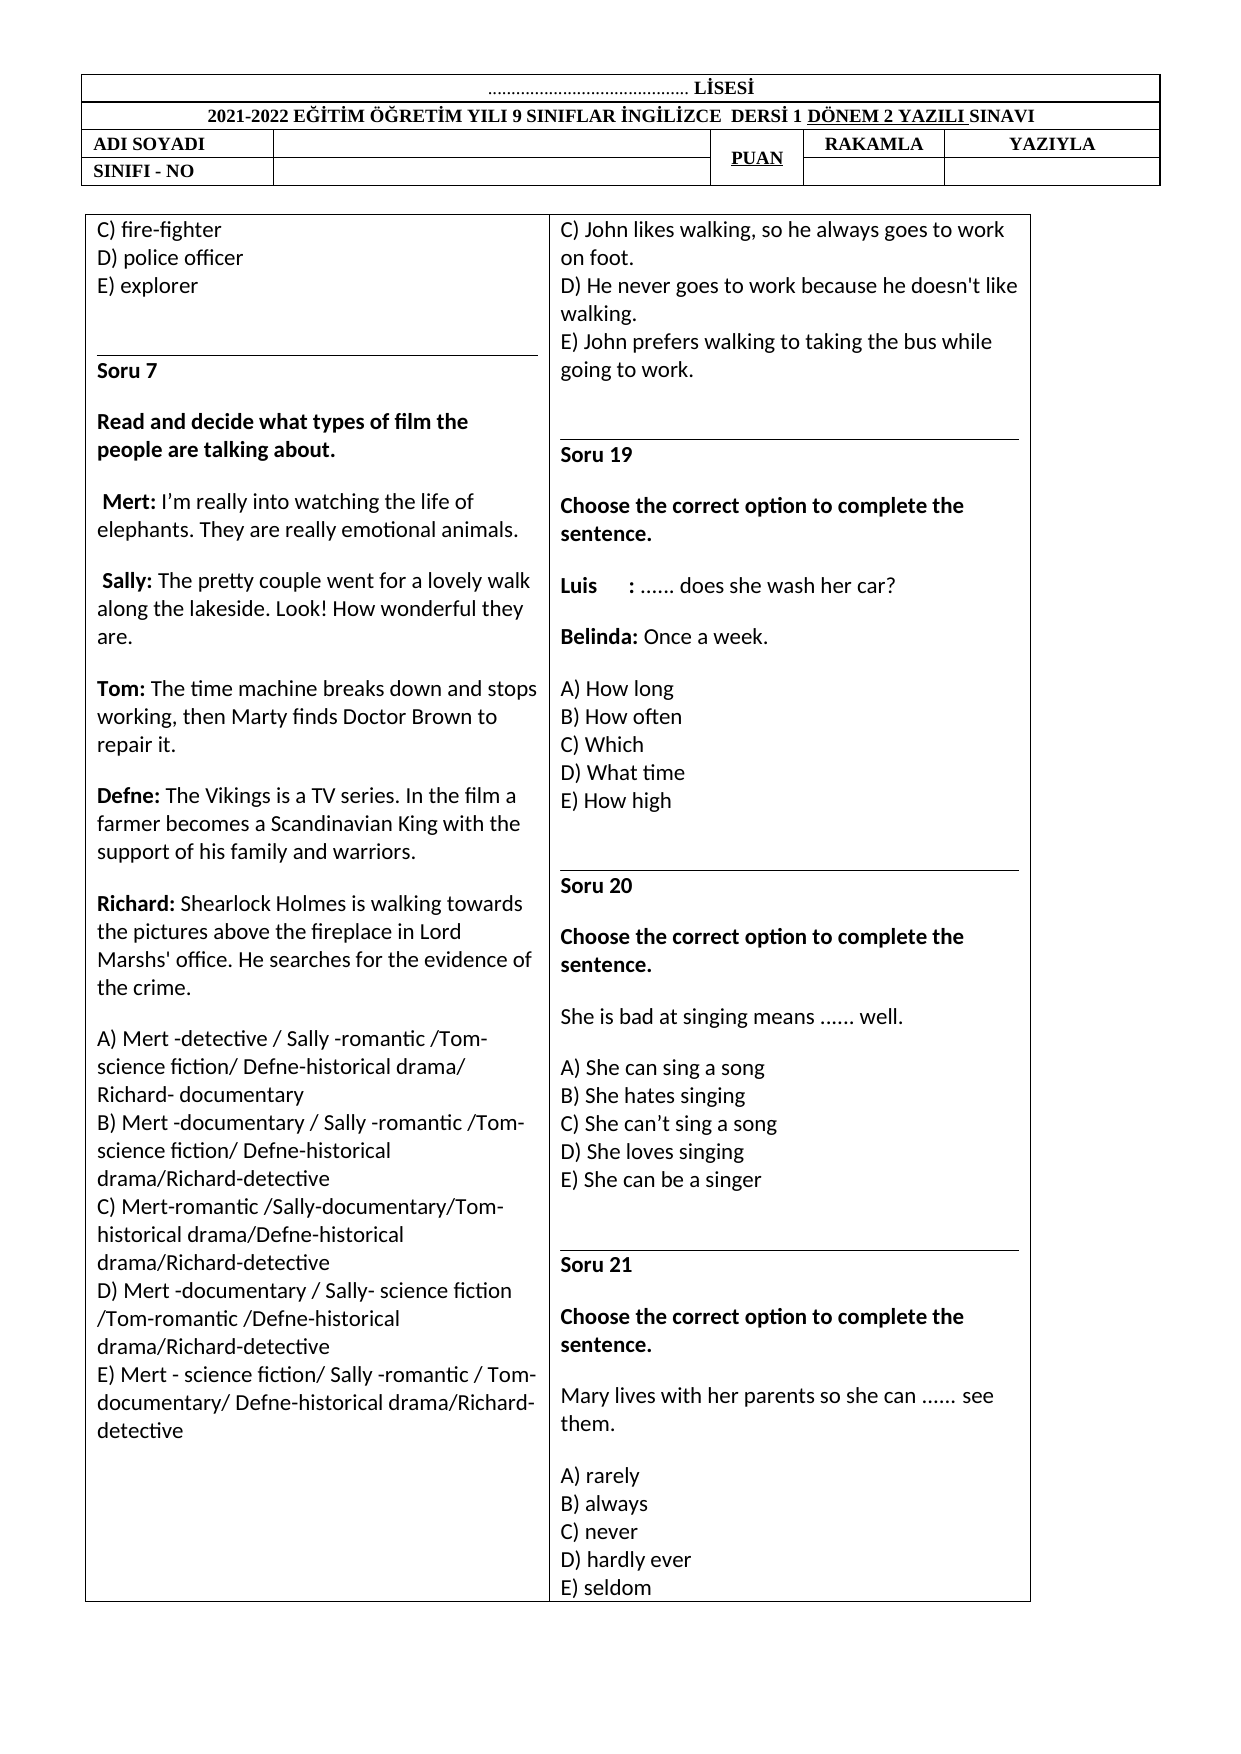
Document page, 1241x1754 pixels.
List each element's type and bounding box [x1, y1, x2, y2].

table_header [550, 215, 1030, 1601]
table_header [86, 215, 549, 1601]
